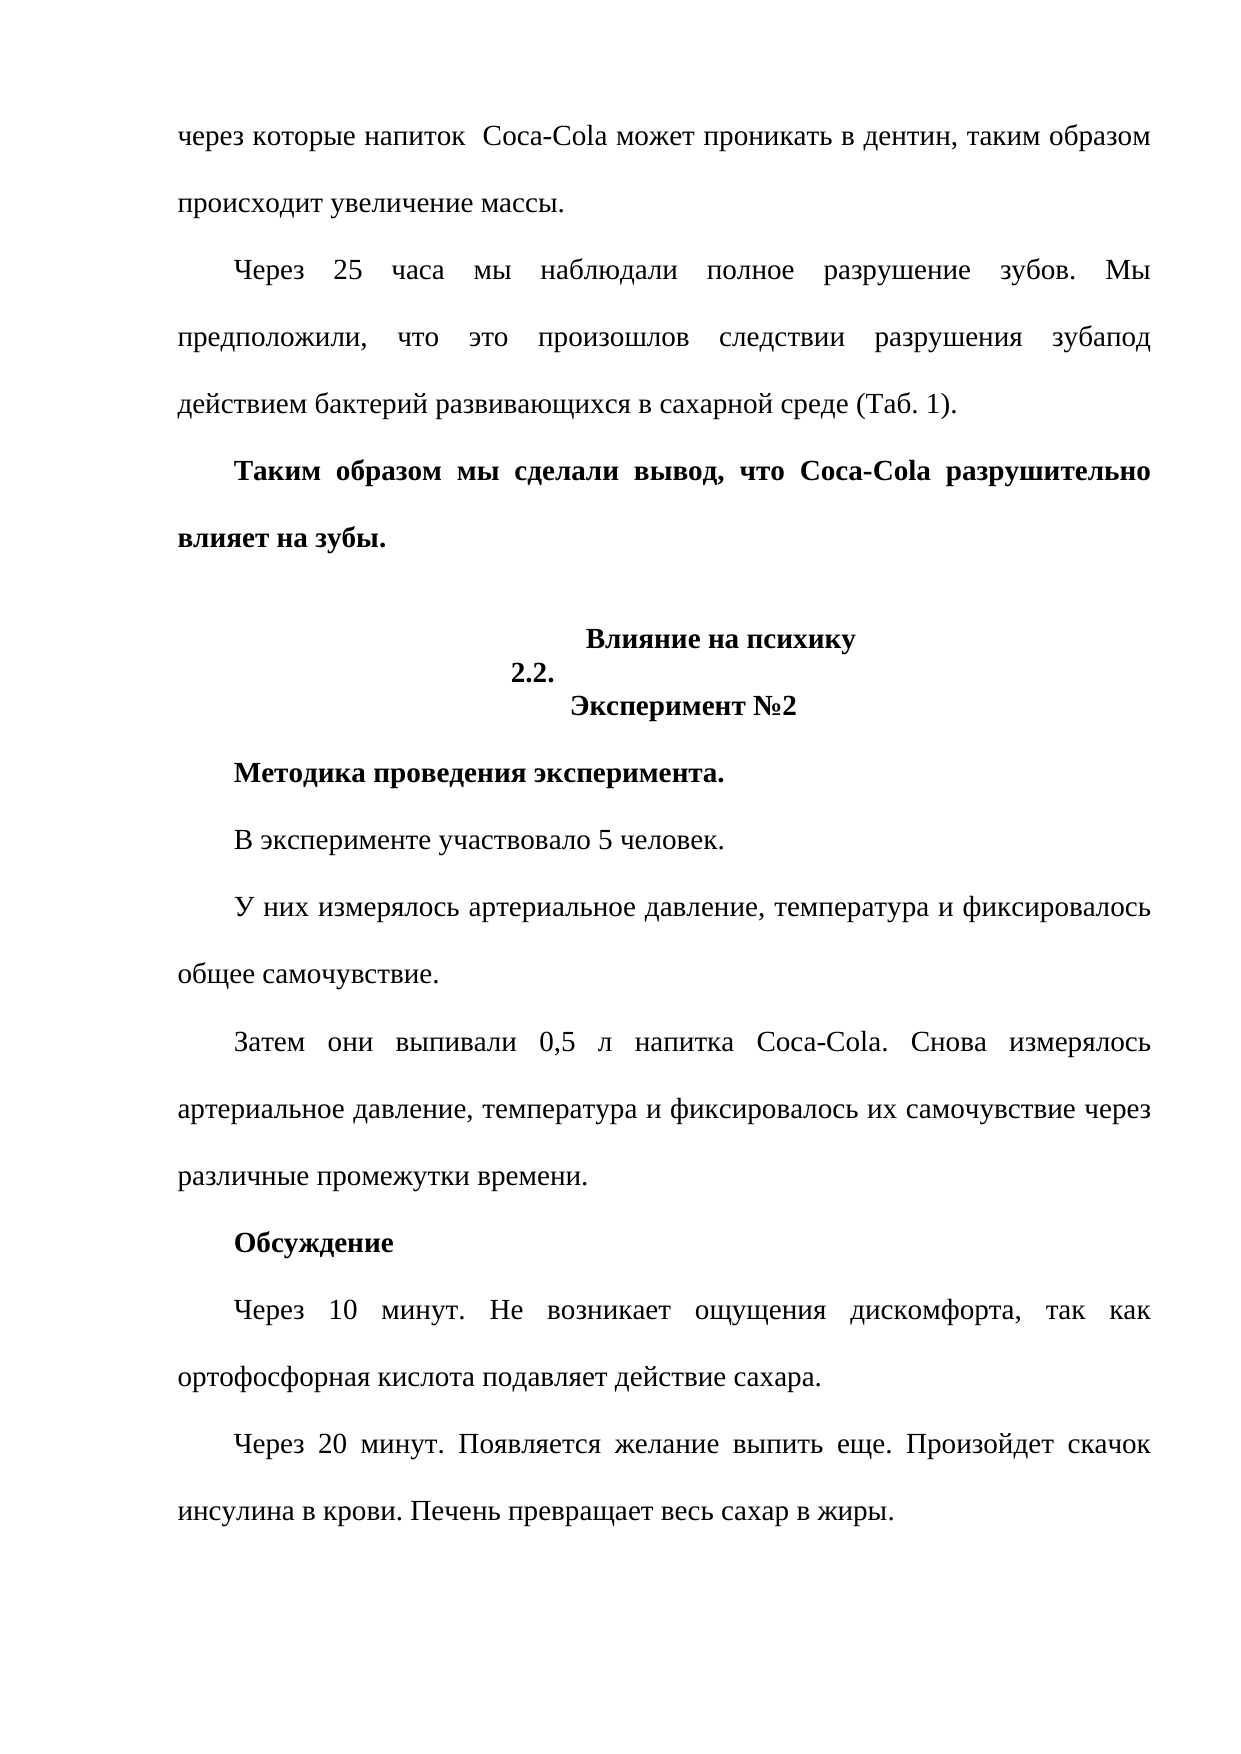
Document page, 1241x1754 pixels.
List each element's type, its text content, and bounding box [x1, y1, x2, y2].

text Эксперимент №2 [215, 688, 1152, 755]
text Таким образом мы сделали вывод, что Coca-Cola разрушительно влияет на зубы. [177, 453, 1152, 588]
text Через 20 минут. Появляется желание выпить еще. Произойдет скачок инсулина в крови. Печень превращает весь сахар в жиры. [177, 1426, 1152, 1560]
text У них измерялось артериальное давление, температура и фиксировалось общее самочувствие. [177, 889, 1152, 1024]
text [177, 118, 1152, 252]
text Через 10 минут. Не возникает ощущения дискомфорта, так как ортофосфорная кислота подавляет действие сахара. [177, 1292, 1152, 1426]
text Затем они выпивали напитка Coca-Cola. Снова измерялось артериальное давление, температура и фиксировалось их самочувствие через различные промежутки времени. [177, 1024, 1152, 1225]
text В эксперименте участвовало 5 человек. [177, 822, 1152, 889]
text Обсуждение [177, 1225, 1152, 1292]
list Влияние на психику [215, 621, 1152, 688]
text Методика проведения эксперимента. [215, 755, 1152, 822]
text Через 25 часа мы наблюдали полное разрушение зубов. Мы предположили, что это произошлов следствии разрушения зубапод действием бактерий развивающихся в сахарной среде (Таб. 1). [177, 252, 1152, 453]
